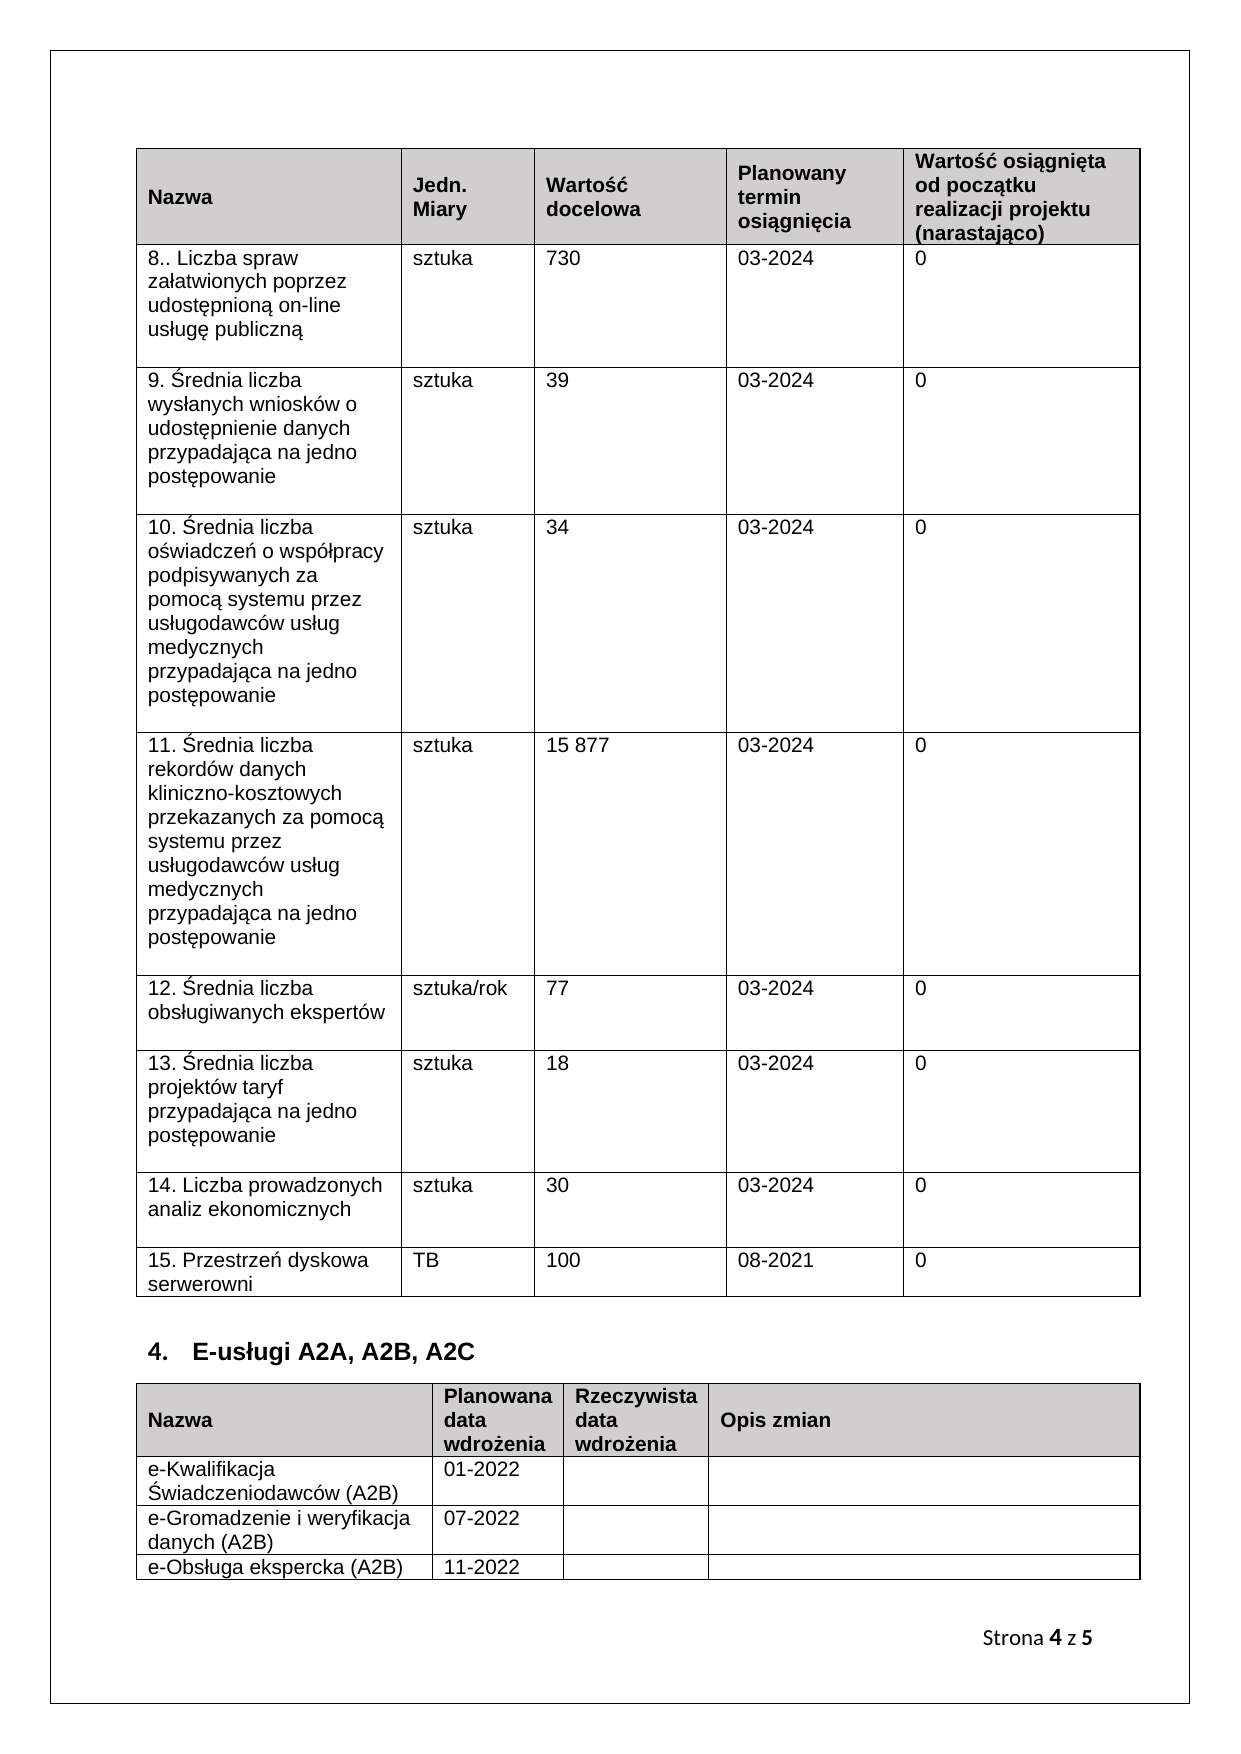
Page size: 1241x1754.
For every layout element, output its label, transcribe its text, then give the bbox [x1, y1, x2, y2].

table_cell 0 [904, 1051, 1139, 1172]
table_header Nazwa [137, 1384, 432, 1456]
table_cell 0 [904, 1248, 1139, 1296]
table_cell 15 877 [535, 733, 726, 975]
table_cell 9. Średnia liczba wysłanych wniosków o udostępnienie danych przypadająca na jedno postępowanie [137, 368, 401, 514]
table_cell 10. Średnia liczba oświadczeń o współpracy podpisywanych za pomocą systemu przez usługodawców usług medycznych przypadająca na jedno postępowanie [137, 515, 401, 732]
table_cell e-Obsługa ekspercka (A2B) [137, 1555, 432, 1578]
table_header Wartość osiągnięta od początku realizacji projektu (narastająco) [904, 149, 1139, 244]
table_header Planowana data wdrożenia [433, 1384, 563, 1456]
table_cell 03-2024 [727, 245, 903, 367]
table_cell e-Kwalifikacja Świadczeniodawców (A2B) [137, 1457, 432, 1504]
table_cell [709, 1506, 1139, 1553]
table_cell 730 [535, 245, 726, 367]
table_header Opis zmian [709, 1384, 1139, 1456]
table_cell [564, 1555, 708, 1578]
table_header Wartość docelowa [535, 149, 726, 244]
table_cell 11-2022 [433, 1555, 563, 1578]
table_cell 18 [535, 1051, 726, 1172]
table_cell 11. Średnia liczba rekordów danych kliniczno-kosztowych przekazanych za pomocą systemu przez usługodawców usług medycznych przypadająca na jedno postępowanie [137, 733, 401, 975]
table_cell 8.. Liczba spraw załatwionych poprzez udostępnioną on-line usługę publiczną [137, 245, 401, 367]
table_cell [564, 1457, 708, 1504]
table_cell 100 [535, 1248, 726, 1296]
table_cell [709, 1457, 1139, 1504]
table_cell 0 [904, 1173, 1139, 1247]
table_cell sztuka [402, 1051, 534, 1172]
table_cell 0 [904, 515, 1139, 732]
table_cell sztuka [402, 245, 534, 367]
table_cell 03-2024 [727, 1051, 903, 1172]
table_cell sztuka [402, 733, 534, 975]
table_cell 12. Średnia liczba obsługiwanych ekspertów [137, 976, 401, 1049]
table_cell 03-2024 [727, 733, 903, 975]
table_cell [564, 1506, 708, 1553]
table_cell 14. Liczba prowadzonych analiz ekonomicznych [137, 1173, 401, 1247]
table_cell e-Gromadzenie i weryfikacja danych (A2B) [137, 1506, 432, 1553]
table_cell sztuka [402, 368, 534, 514]
table_header Rzeczywista data wdrożenia [564, 1384, 708, 1456]
table_cell 03-2024 [727, 368, 903, 514]
table_cell 0 [904, 976, 1139, 1049]
table_cell 01-2022 [433, 1457, 563, 1504]
table_header Nazwa [137, 149, 401, 244]
table_cell 0 [904, 733, 1139, 975]
table_cell 07-2022 [433, 1506, 563, 1553]
table_cell sztuka [402, 1173, 534, 1247]
table_cell [709, 1555, 1139, 1578]
table_cell 08-2021 [727, 1248, 903, 1296]
table_cell 77 [535, 976, 726, 1049]
table_cell sztuka/rok [402, 976, 534, 1049]
table_cell 13. Średnia liczba projektów taryf przypadająca na jedno postępowanie [137, 1051, 401, 1172]
table_cell 03-2024 [727, 976, 903, 1049]
table_cell 15. Przestrzeń dyskowa serwerowni [137, 1248, 401, 1296]
table_cell 03-2024 [727, 1173, 903, 1247]
table_cell TB [402, 1248, 534, 1296]
table_header Planowany termin osiągnięcia [727, 149, 903, 244]
table_cell 0 [904, 368, 1139, 514]
table_cell 34 [535, 515, 726, 732]
table_cell 0 [904, 245, 1139, 367]
subtitle E-usługi A2A, A2B, A2C [148, 1334, 1093, 1368]
table_cell 30 [535, 1173, 726, 1247]
table_cell 03-2024 [727, 515, 903, 732]
table_cell 39 [535, 368, 726, 514]
table_cell sztuka [402, 515, 534, 732]
table_header Jedn. Miary [402, 149, 534, 244]
